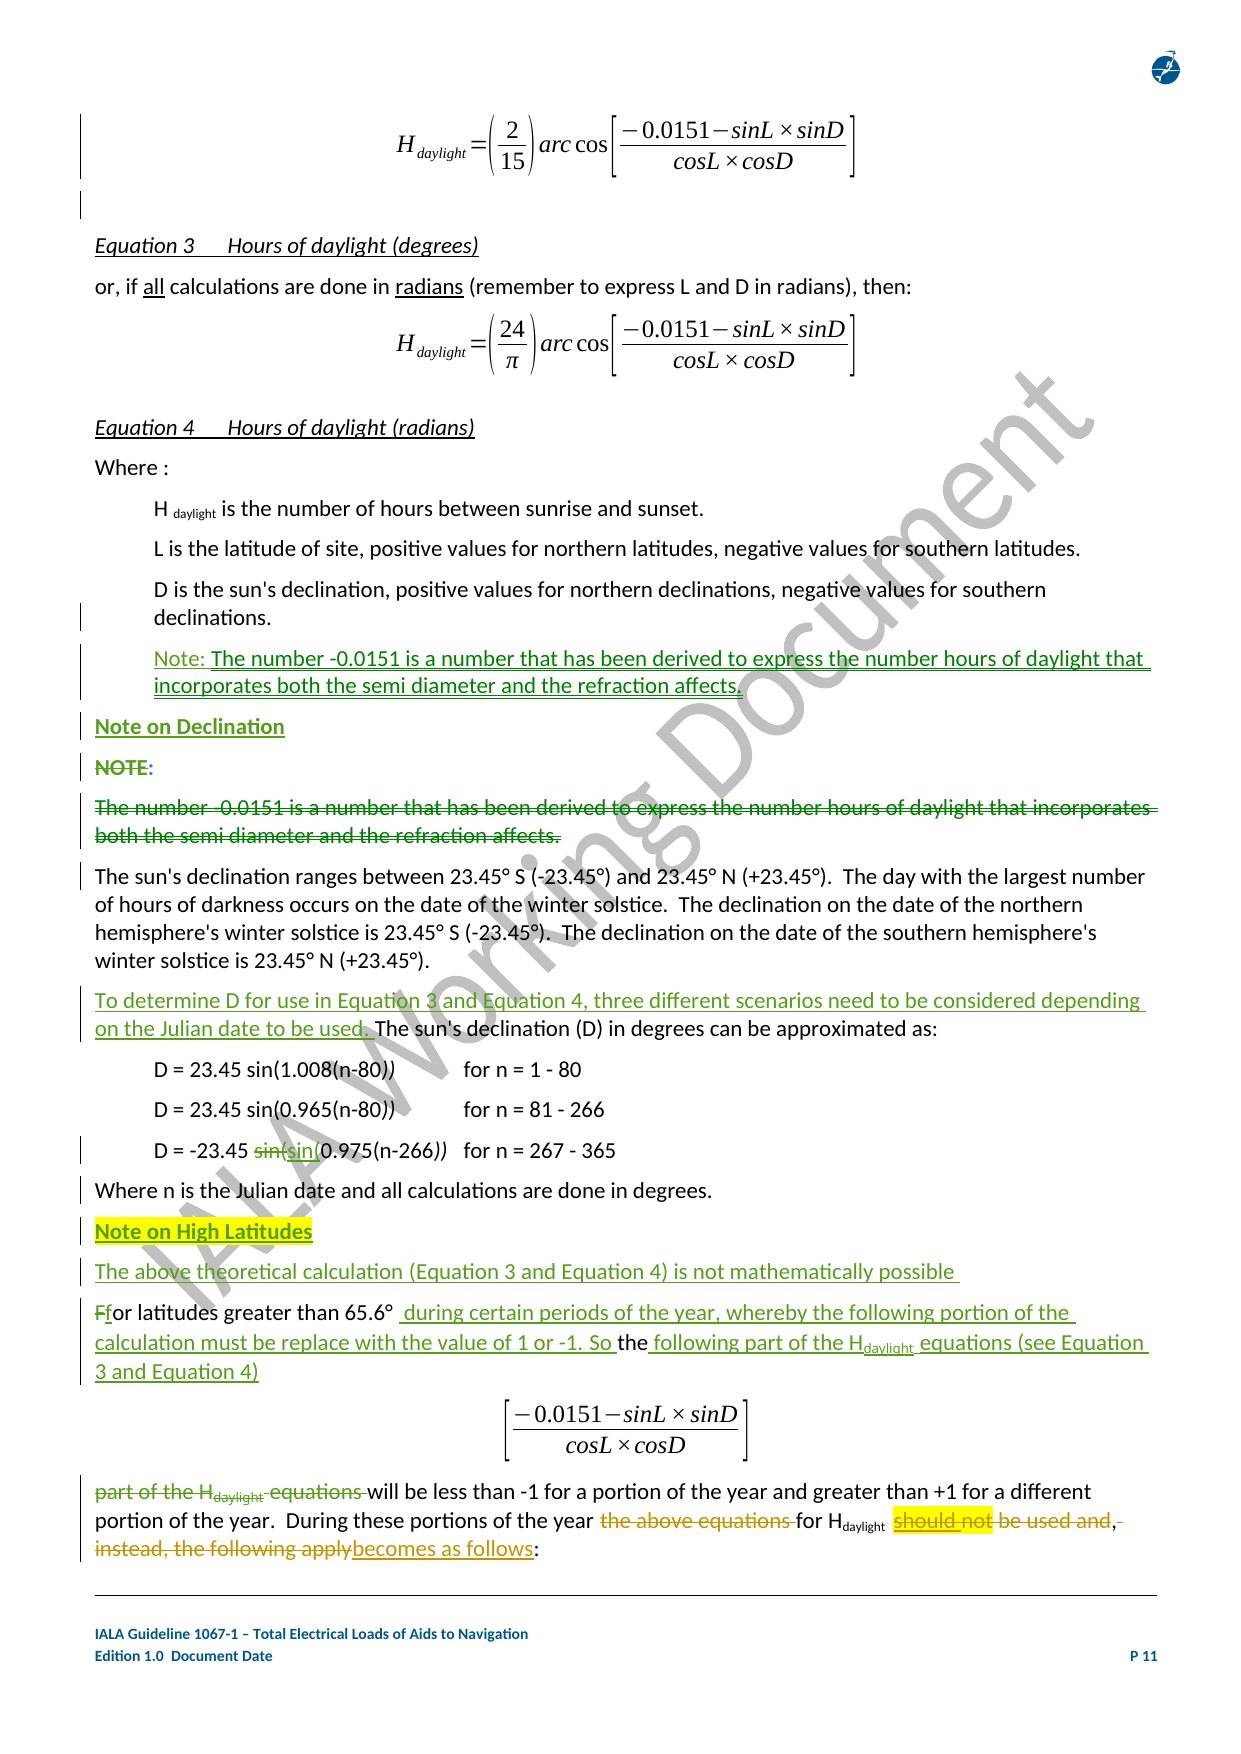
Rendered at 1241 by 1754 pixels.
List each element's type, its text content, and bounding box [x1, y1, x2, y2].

text Hours of daylight (degrees) [94, 232, 1157, 259]
text The sun's declination (D) in degrees can be approximated as: [94, 986, 1157, 1042]
text D = -23.45 0.975(n-266)) for n = 267 - 365 [153, 1136, 1157, 1164]
text or, if all calculations are done in radians (remember to express L and D in radians), then: [94, 272, 1157, 300]
text D = 23.45 sin(1.008(n-80)) for n = 1 - 80 [153, 1055, 1157, 1083]
text D is the sun's declination, positive values for northern declinations, negative values for southern declinations. [153, 575, 1157, 631]
text D = 23.45 sin(0.965(n-80)) for n = 81 - 266 [153, 1095, 1157, 1123]
text Where : [94, 453, 1157, 482]
text will be less than -1 for a portion of the year and greater than +1 for a different portion of the year. During these portions of the year for Hdaylight : [94, 1475, 1157, 1562]
text or latitudes greater than 65.6° the [94, 1298, 1157, 1385]
text : [94, 753, 1157, 781]
text Hours of daylight (radians) [94, 413, 1157, 441]
text The sun's declination ranges between 23.45° S (-23.45°) and 23.45° N (+23.45°). The day with the largest number of hours of darkness occurs on the date of the winter solstice. The declination on the date of the northern hemisphere's winter solstice is 23.45° S (-23.45°). The declination on the date of the southern hemisphere's winter solstice is 23.45° N (+23.45°). [94, 862, 1157, 974]
text Where n is the Julian date and all calculations are done in degrees. [94, 1176, 1157, 1204]
text L is the latitude of site, positive values for northern latitudes, negative values for southern latitudes. [153, 534, 1157, 563]
text H daylight is the number of hours between sunrise and sunset. [153, 494, 1157, 522]
picture [1120, 0, 1239, 119]
